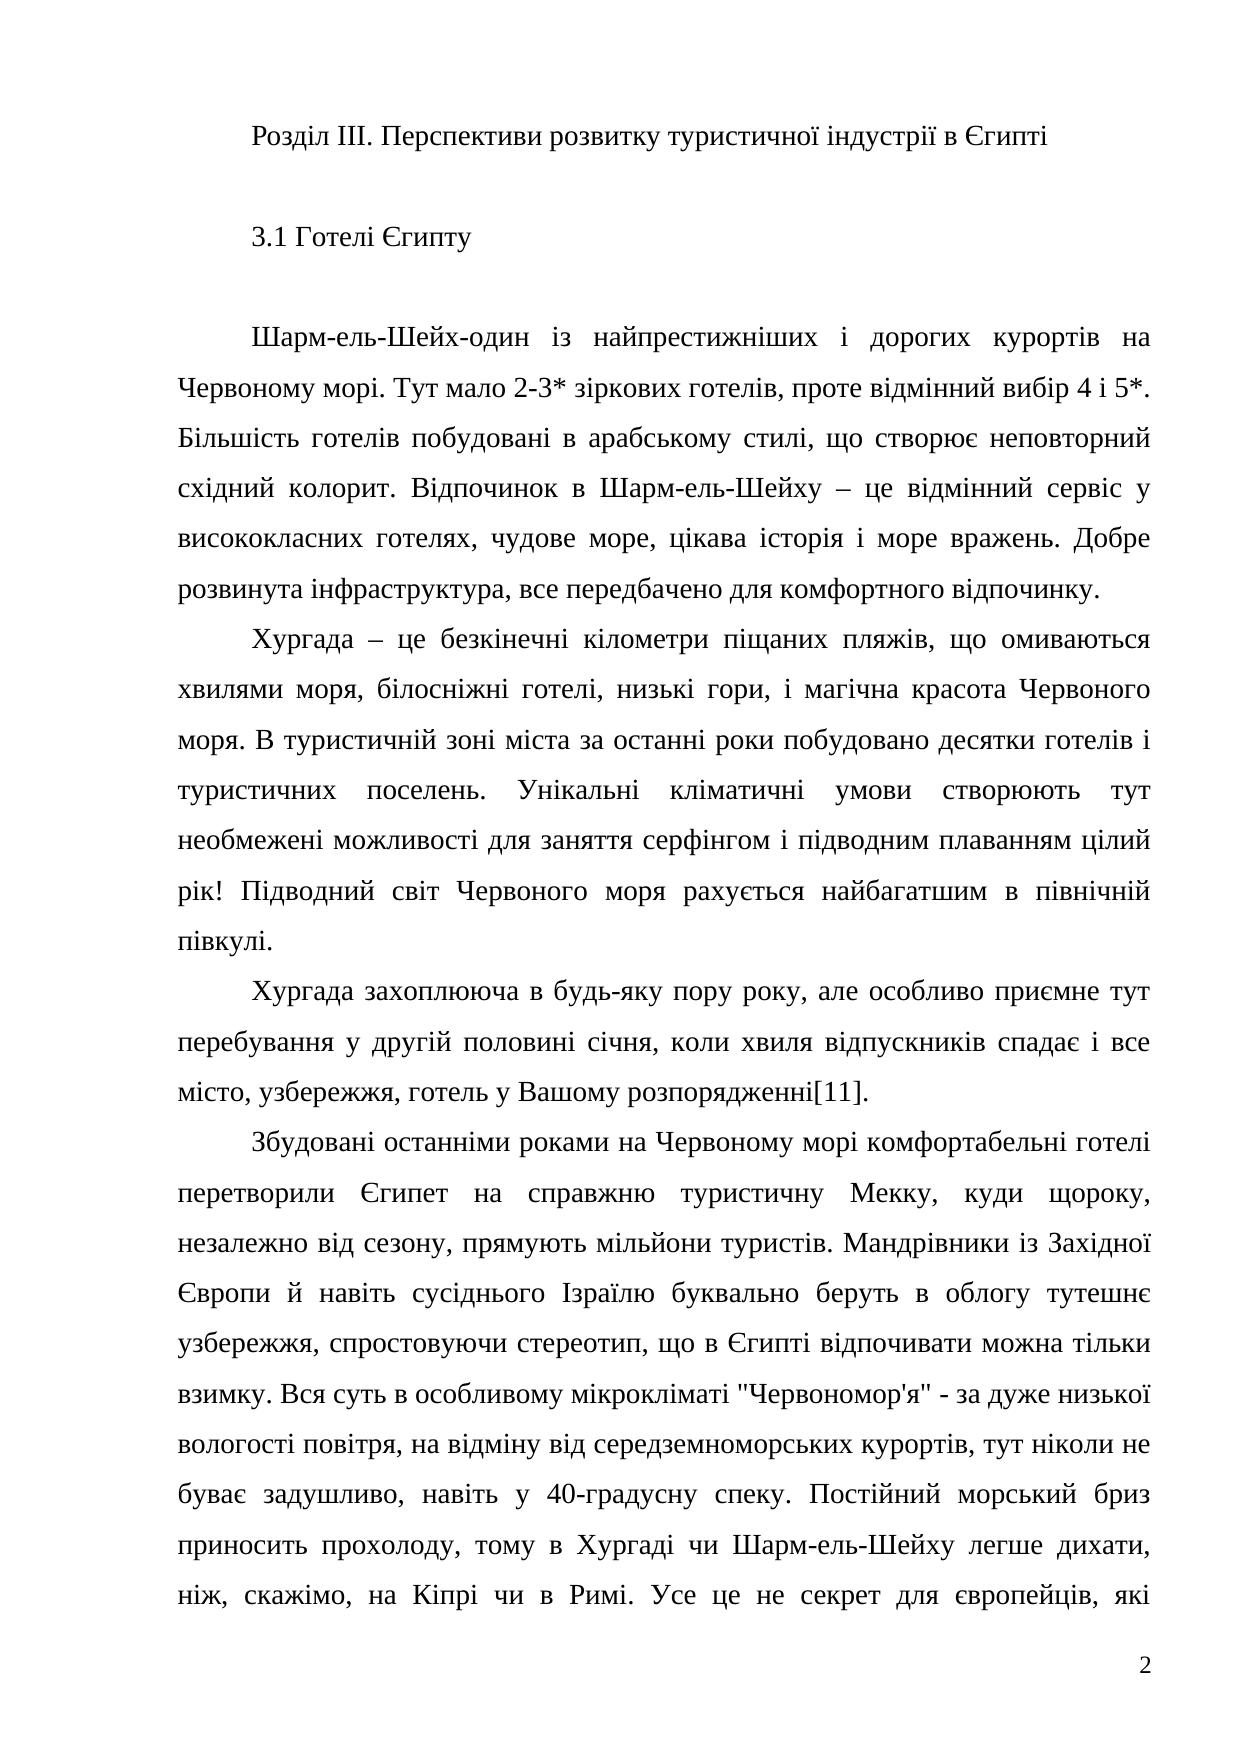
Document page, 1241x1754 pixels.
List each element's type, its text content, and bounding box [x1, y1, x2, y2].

subtitle 3.1 Готелі Єгипту [177, 219, 1152, 252]
text Хургада – це безкінечні кілометри піщаних пляжів, що омиваються хвилями моря, білосніжні готелі, низькі гори, і магічна красота Червоного моря. В туристичній зоні міста за останні роки побудовано десятки готелів і туристичних поселень. Унікальні кліматичні умови створюють тут необмежені можливості для заняття серфінгом і підводним плаванням цілий рік! Підводний світ Червоного моря рахується найбагатшим в північній півкулі. [177, 621, 1152, 957]
text Шарм-ель-Шейх-один із найпрестижніших і дорогих курортів на Червоному морі. Тут мало 2-3* зіркових готелів, проте відмінний вибір 4 і 5*. Більшість готелів побудовані в арабському стилі, що створює неповторний східний колорит. Відпочинок в Шарм-ель-Шейху – це відмінний сервіс у висококласних готелях, чудове море, цікава історія і море вражень. Добре розвинута інфраструктура, все передбачено для комфортного відпочинку. [177, 319, 1152, 604]
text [177, 1124, 1152, 1611]
text Хургада захоплююча в будь-яку пору року, але особливо приємне тут перебування у другій половині січня, коли хвиля відпускників спадає і все місто, узбережжя, готель у Вашому розпорядженні[11]. [177, 973, 1152, 1108]
subtitle Розділ ІІІ. Перспективи розвитку туристичної індустрії в Єгипті [177, 118, 1152, 152]
